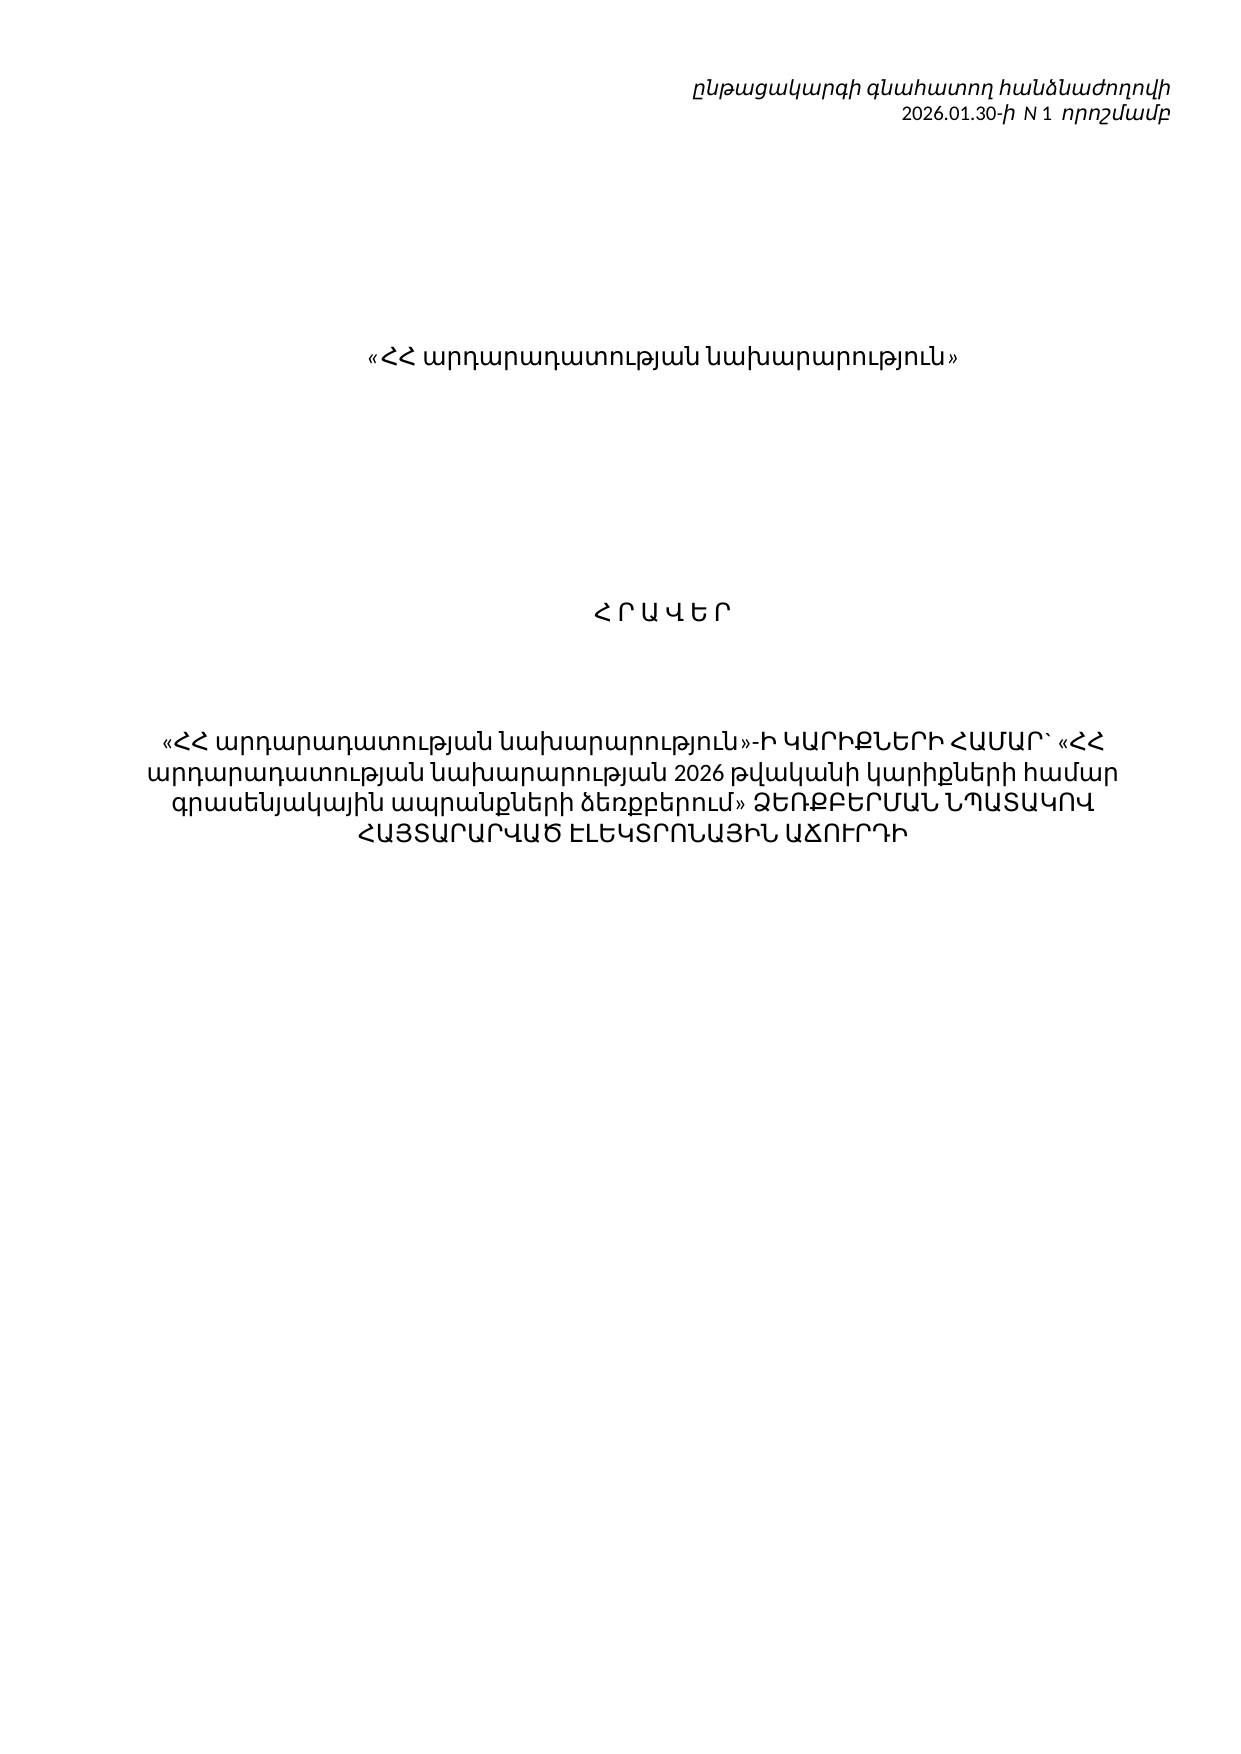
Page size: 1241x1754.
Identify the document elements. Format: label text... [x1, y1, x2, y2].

text «ՀՀ արդարադատության նախարարություն»-Ի ԿԱՐԻՔՆԵՐԻ ՀԱՄԱՐ` «ՀՀ արդարադատության նախարարության 2026 թվականի կարիքների համար գրասենյակային ապրանքների ձեռքբերում» ՁԵՌՔԲԵՐՄԱՆ ՆՊԱՏԱԿՈՎ ՀԱՅՏԱՐԱՐՎԱԾ ԷԼԵԿՏՐՈՆԱՅԻՆ ԱՃՈՒՐԴԻ [94, 726, 1172, 848]
text Հ Ր Ա Վ Ե Ր [94, 597, 1172, 628]
text 2026.01.30 -ի N 1 որոշմամբ [94, 100, 1171, 126]
text ընթացակարգի գնահատող հանձնաժողովի [94, 75, 1171, 100]
text « ՀՀ արդարադատության նախարարություն» [94, 341, 1172, 371]
